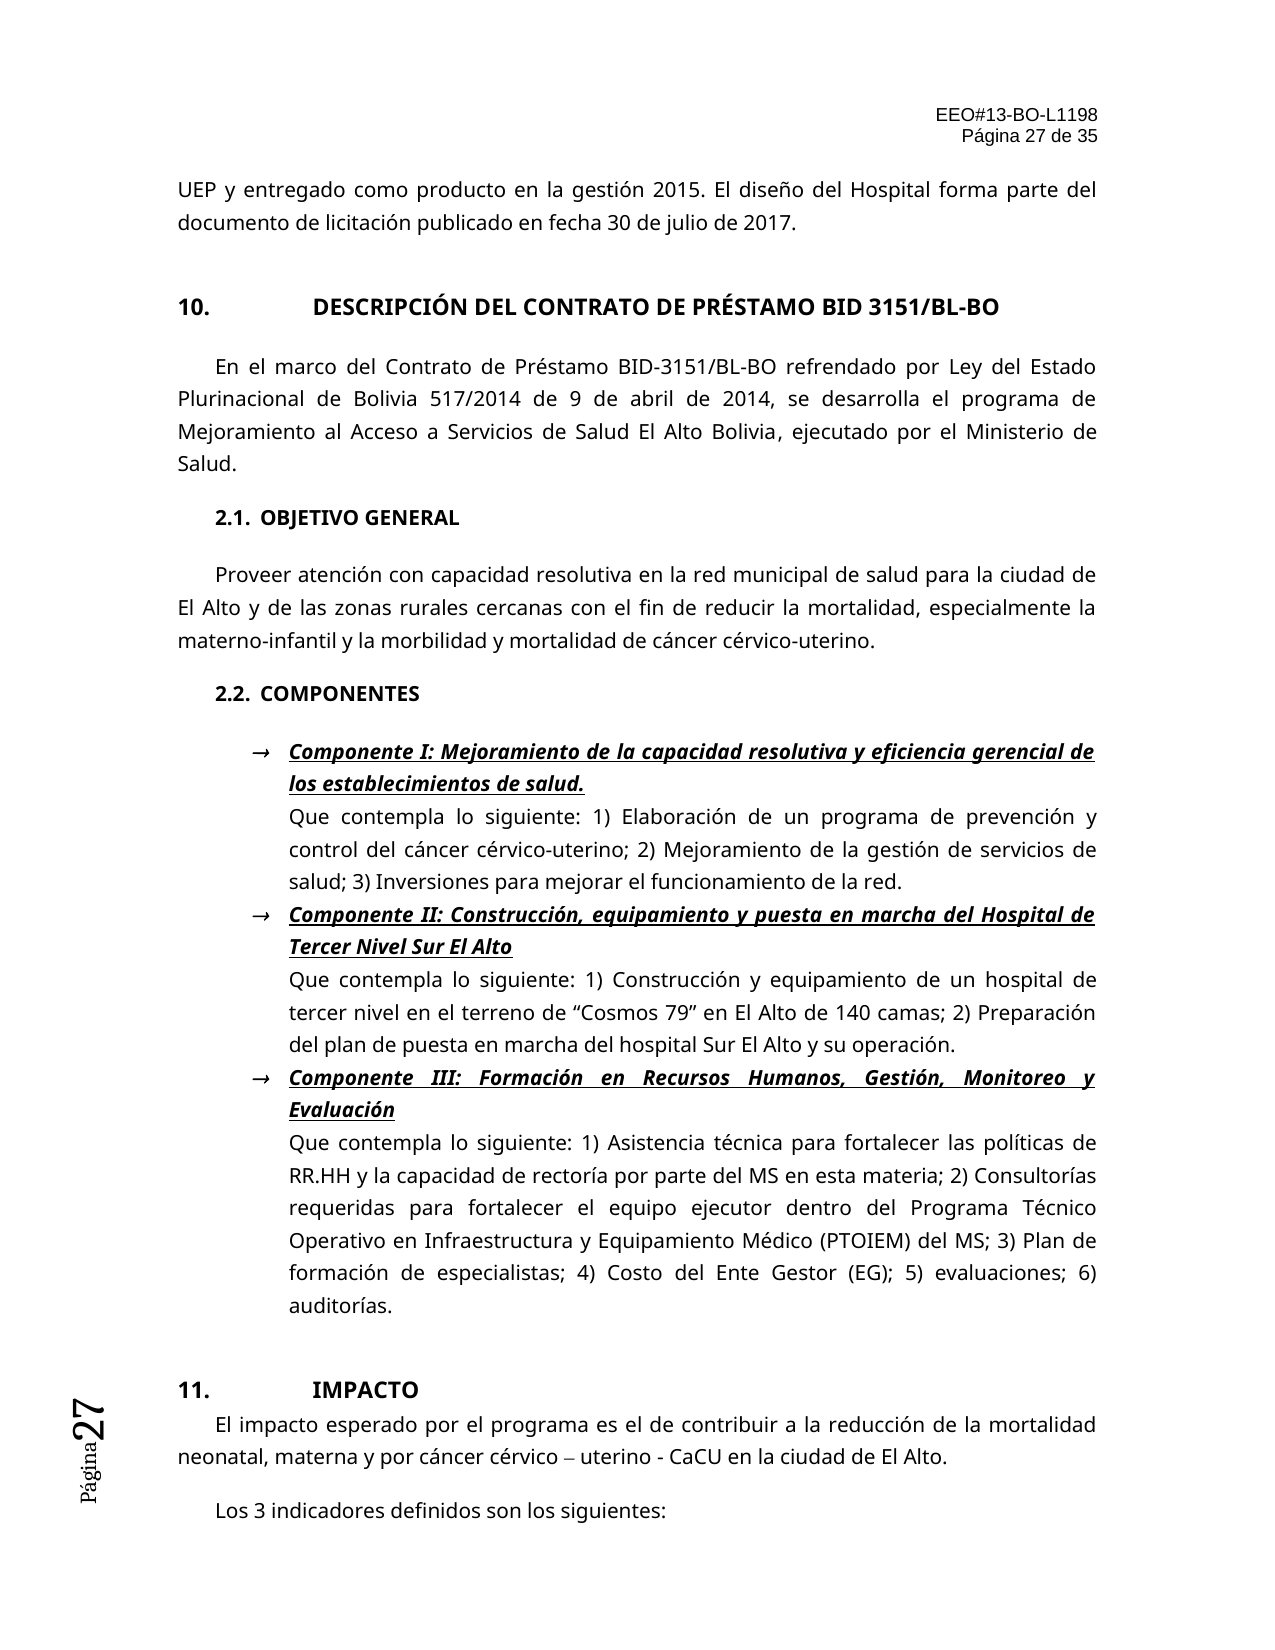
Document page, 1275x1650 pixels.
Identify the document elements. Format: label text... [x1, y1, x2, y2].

list Que contempla lo siguiente: 1) Asistencia técnica para fortalecer las políticas de RR.HH y la capacidad de rectoría por parte del MS en esta materia; 2) Consultorías requeridas para fortalecer el equipo ejecutor dentro del Programa Técnico Operativo en Infraestructura y Equipamiento Médico (PTOIEM) del MS; 3) Plan de formación de especialistas; 4) Costo del Ente Gestor (EG); 5) evaluaciones; 6) auditorías. [288, 1128, 1098, 1319]
subtitle DESCRIPCIÓN DEL CONTRATO DE PRÉSTAMO BID 3151/BL-BO [177, 291, 1098, 322]
subtitle IMPACTO [177, 1374, 1098, 1405]
list Que contempla lo siguiente: 1) Elaboración de un programa de prevención y control del cáncer cérvico-uterino; 2) Mejoramiento de la gestión de servicios de salud; 3) Inversiones para mejorar el funcionamiento de la red. [288, 802, 1098, 896]
text El impacto esperado por el programa es el de contribuir a la reducción de la mortalidad neonatal, materna y por cáncer cérvico – uterino - CaCU en la ciudad de El Alto. [177, 1410, 1098, 1471]
list Componente III: Formación en Recursos Humanos, Gestión, Monitoreo y Evaluación [251, 1063, 1098, 1124]
subtitle OBJETIVO GENERAL [215, 503, 1098, 531]
text En el marco del Contrato de Préstamo BID-3151/BL-BO refrendado por Ley del Estado Plurinacional de Bolivia 517/2014 de 9 de abril de 2014, se desarrolla el programa de Mejoramiento al Acceso a Servicios de Salud El Alto Bolivia, ejecutado por el Ministerio de Salud. [177, 352, 1098, 478]
list Componente II: Construcción, equipamiento y puesta en marcha del Hospital de Tercer Nivel Sur El Alto [251, 900, 1098, 961]
subtitle COMPONENTES [215, 679, 1098, 708]
list Componente I: Mejoramiento de la capacidad resolutiva y eficiencia gerencial de los establecimientos de salud. [251, 737, 1098, 798]
list Que contempla lo siguiente: 1) Construcción y equipamiento de un hospital de tercer nivel en el terreno de “Cosmos 79” en El Alto de 140 camas; 2) Preparación del plan de puesta en marcha del hospital Sur El Alto y su operación. [288, 965, 1098, 1059]
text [177, 176, 1098, 237]
text Proveer atención con capacidad resolutiva en la red municipal de salud para la ciudad de El Alto y de las zonas rurales cercanas con el fin de reducir la mortalidad, especialmente la materno-infantil y la morbilidad y mortalidad de cáncer cérvico-uterino. [177, 561, 1098, 654]
text Los 3 indicadores definidos son los siguientes: [177, 1496, 1098, 1524]
